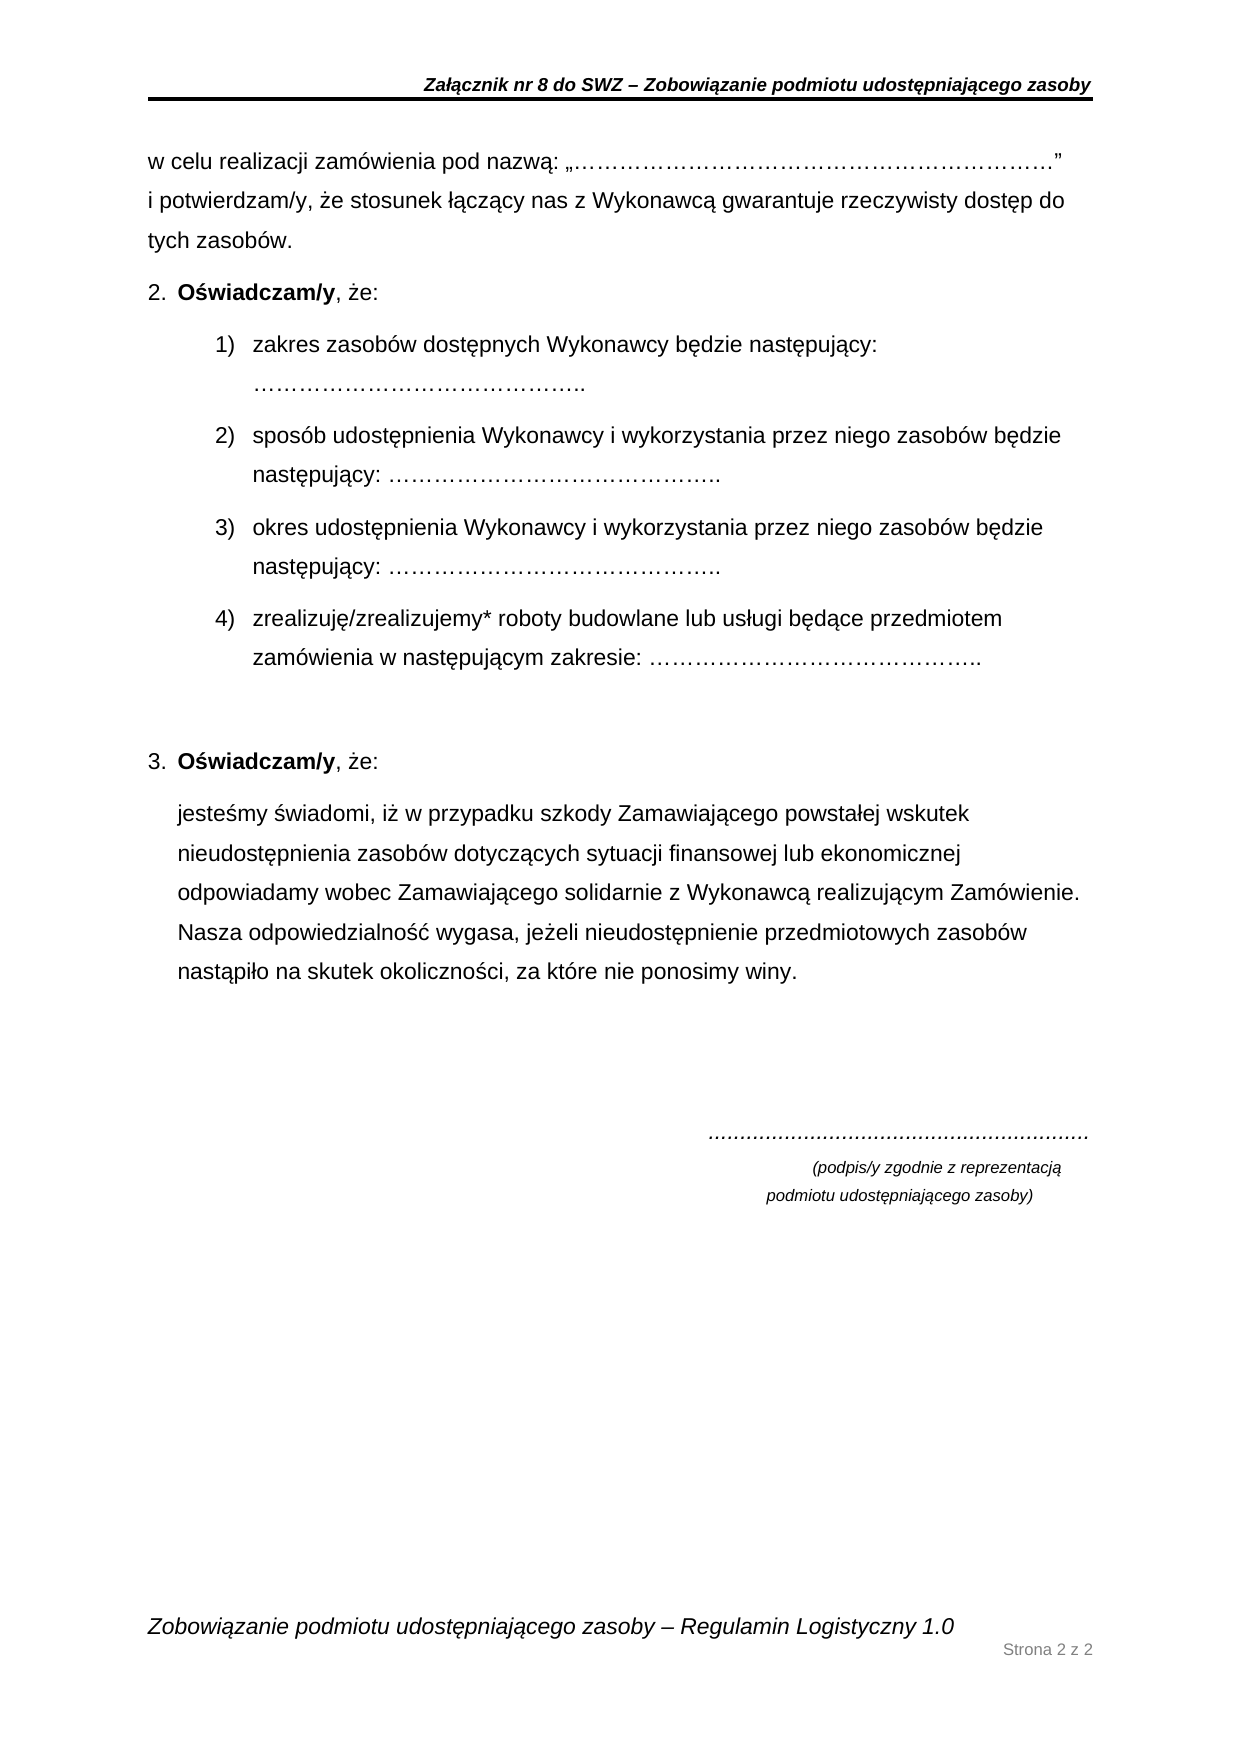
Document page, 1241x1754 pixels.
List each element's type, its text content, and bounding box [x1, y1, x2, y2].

list zakres zasobów dostępnych Wykonawcy będzie następujący: …………………………………….. [215, 331, 1093, 396]
list Oświadczam/y, że: [148, 278, 1093, 305]
text w celu realizacji zamówienia pod nazwą: „………………………………………………………” i potwierdzam/y, że stosunek łączący nas z Wykonawcą gwarantuje rzeczywisty dostęp do tych zasobów. [148, 148, 1093, 253]
list okres udostępnienia Wykonawcy i wykorzystania przez niego zasobów będzie następujący: …………………………………….. [215, 513, 1093, 579]
list zrealizuję/zrealizujemy* roboty budowlane lub usługi będące przedmiotem zamówienia w następującym zakresie: …………………………………….. [215, 605, 1093, 671]
list sposób udostępnienia Wykonawcy i wykorzystania przez niego zasobów będzie następujący: …………………………………….. [215, 422, 1093, 488]
text ............................................................ [148, 1118, 1093, 1144]
list jesteśmy świadomi, iż w przypadku szkody Zamawiającego powstałej wskutek nieudostępnienia zasobów dotyczących sytuacji finansowej lub ekonomicznej odpowiadamy wobec Zamawiającego solidarnie z Wykonawcą realizującym Zamówienie. Nasza odpowiedzialność wygasa, jeżeli nieudostępnienie przedmiotowych zasobów nastąpiło na skutek okoliczności, za które nie ponosimy winy. [177, 800, 1093, 984]
list Oświadczam/y, że: [148, 748, 1093, 775]
text (podpis/y zgodnie z reprezentacją podmiotu udostępniającego zasoby) [709, 1157, 1093, 1205]
